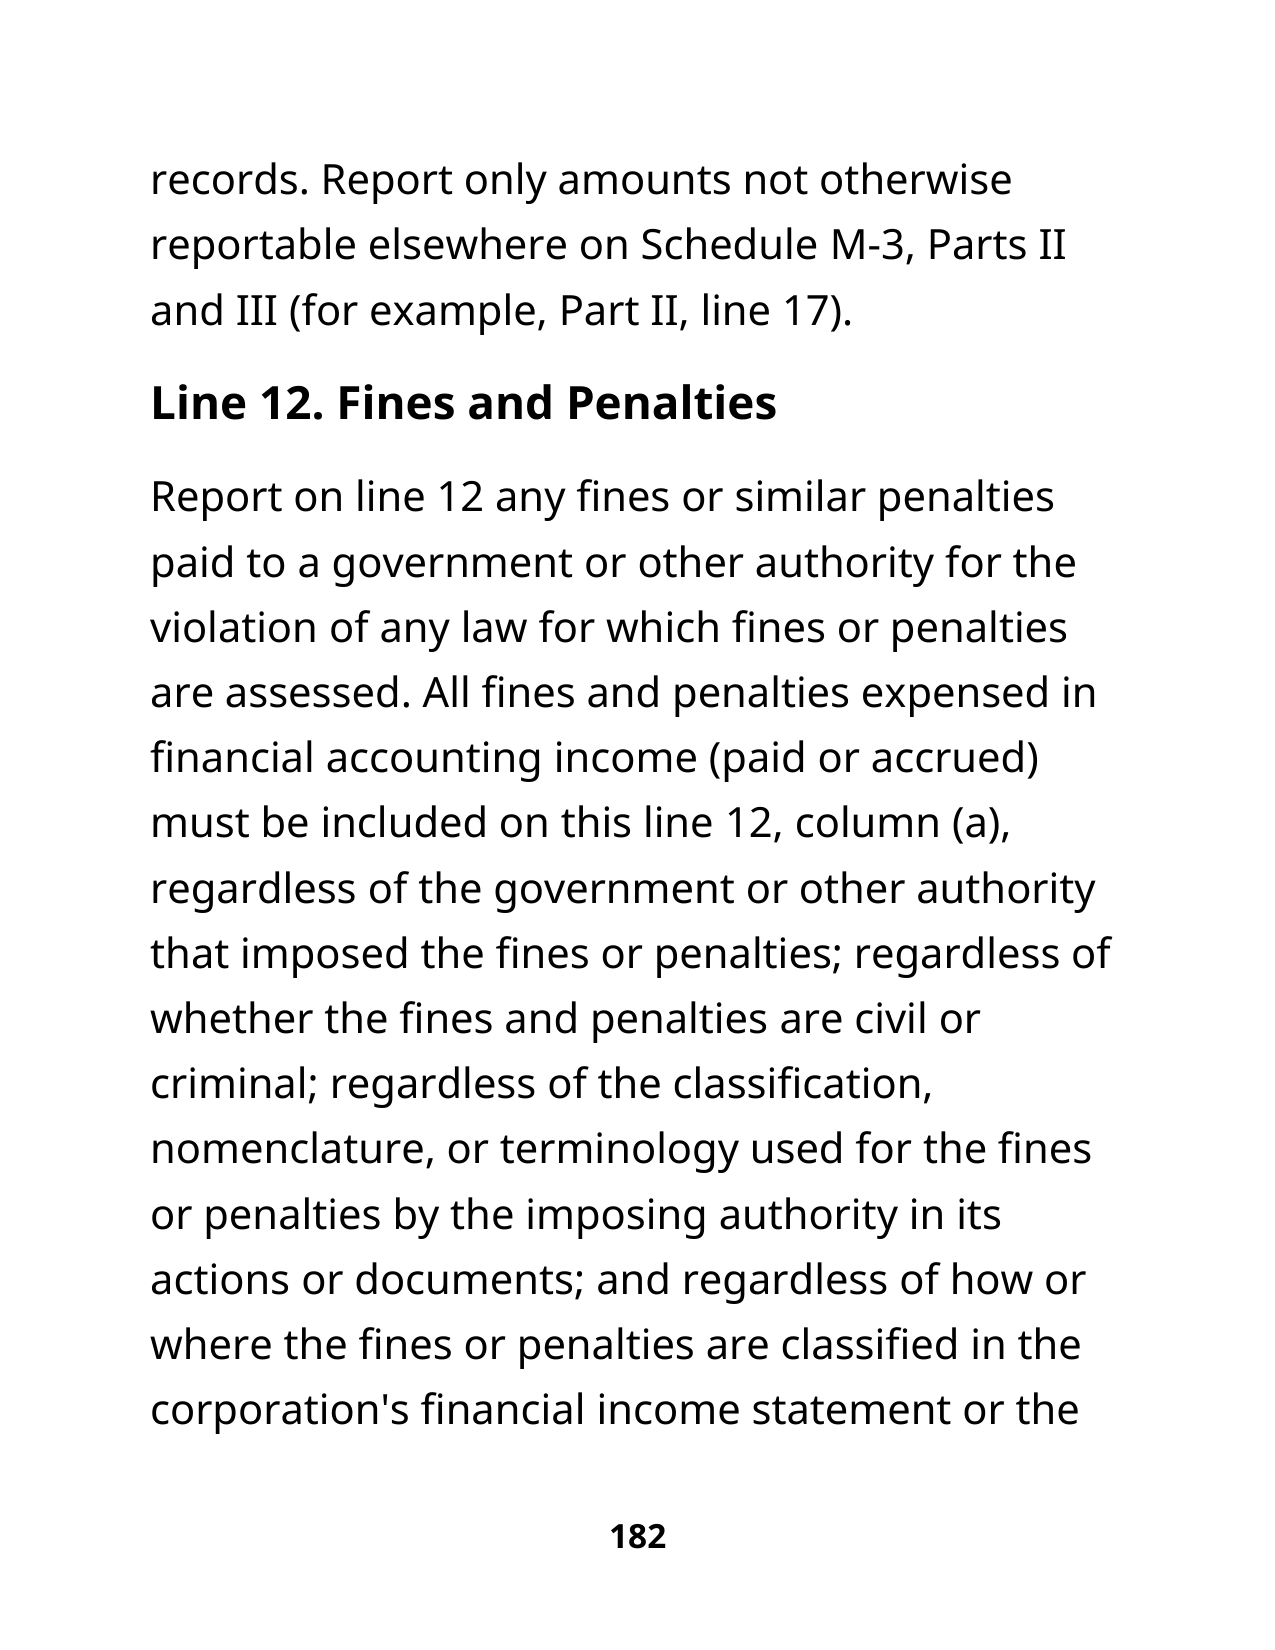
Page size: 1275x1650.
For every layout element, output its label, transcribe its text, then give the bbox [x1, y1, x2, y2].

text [150, 467, 1125, 1437]
subtitle Line 12. Fines and Penalties [150, 371, 1125, 433]
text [150, 150, 1125, 337]
